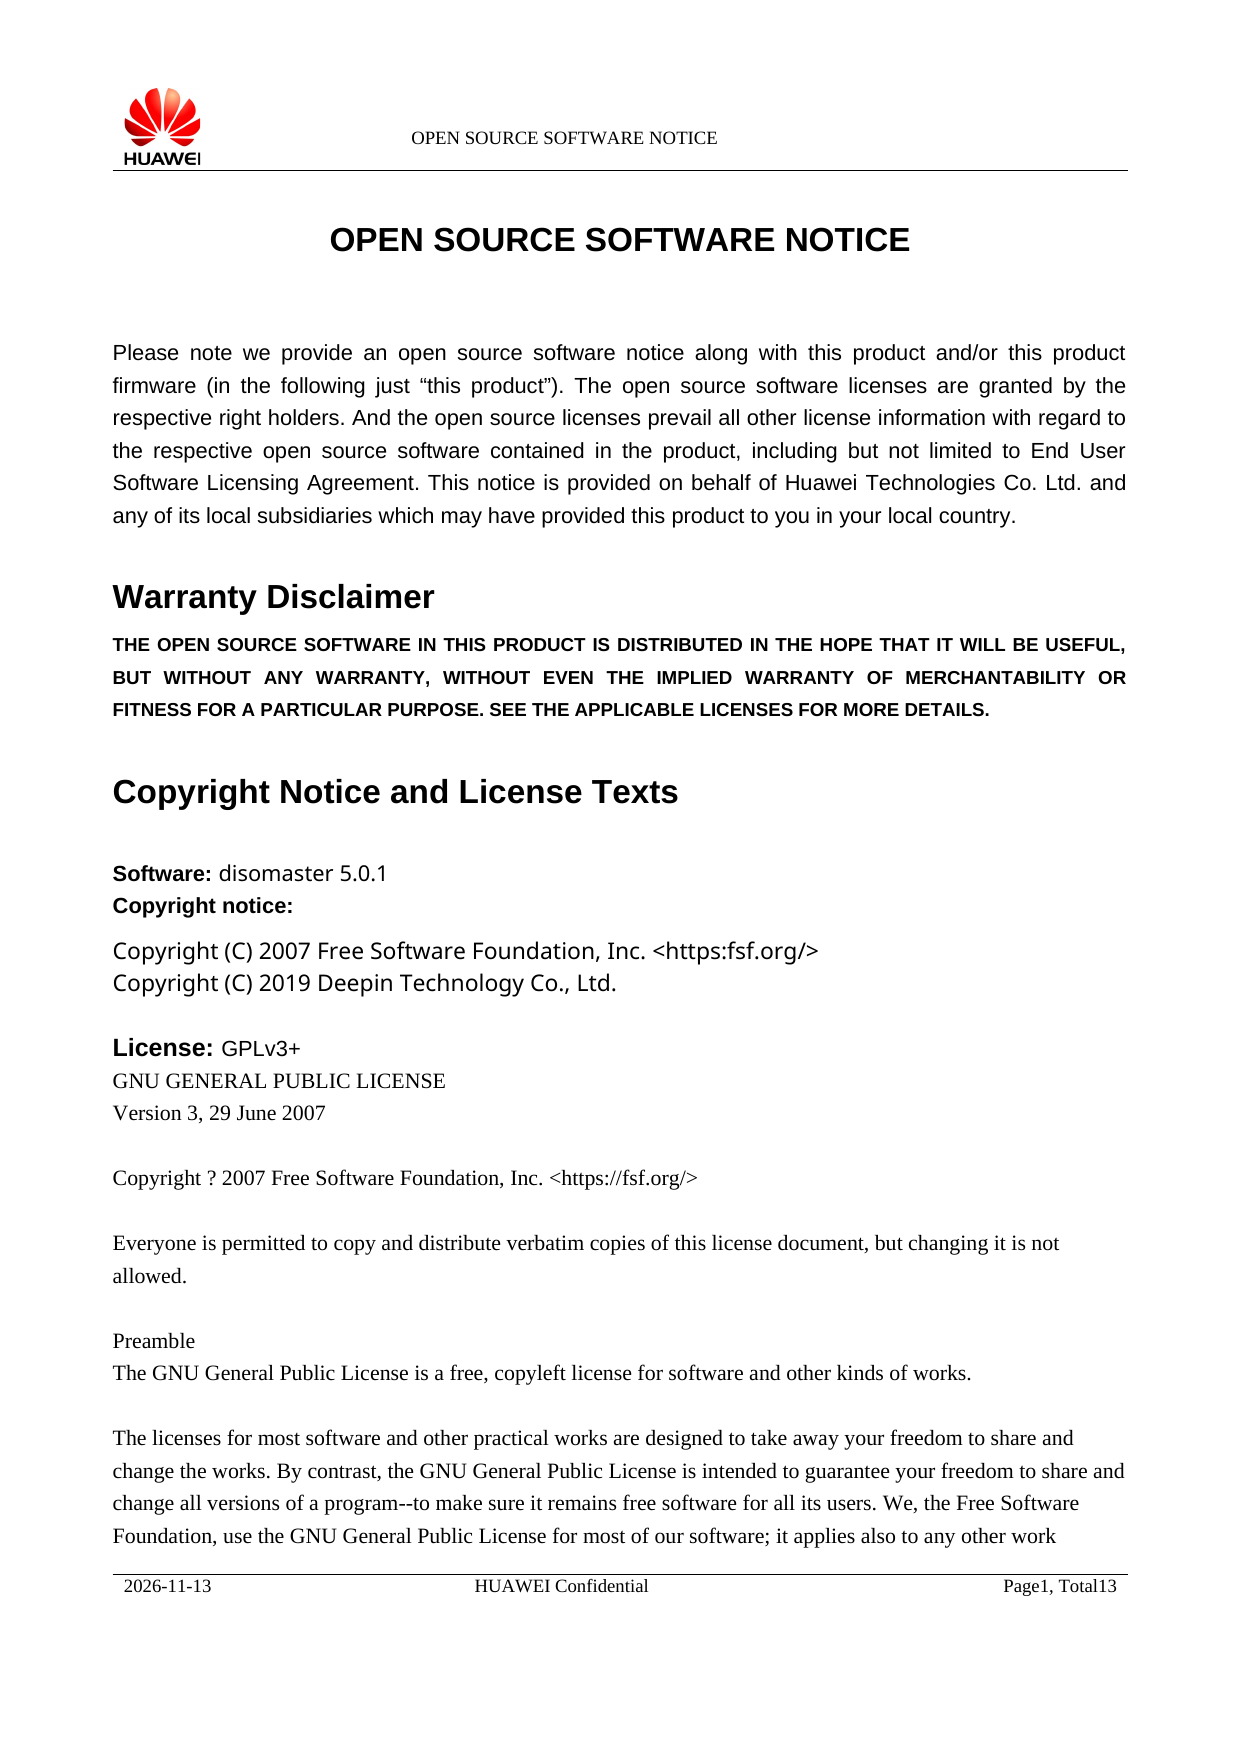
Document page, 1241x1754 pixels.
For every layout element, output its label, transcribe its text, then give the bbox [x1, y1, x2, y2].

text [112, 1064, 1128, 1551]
text License: GPLv3+ [112, 1031, 1128, 1064]
text Copyright notice: [112, 889, 1128, 921]
text Warranty Disclaimer [112, 564, 1128, 629]
title Software: disomaster 5.0.1 [112, 856, 1128, 889]
picture [124, 88, 201, 165]
text OPEN SOURCE SOFTWARE NOTICE [112, 206, 1128, 271]
text The open source software in this product is distributed in the hope that it will be useful, but WITHOUT ANY WARRANTY, without even the implied warranty of MERCHANTABILITY or FITNESS FOR A PARTICULAR PURPOSE. See the applicable licenses for more details. [112, 629, 1128, 726]
text Copyright Notice and License Texts [112, 759, 1128, 824]
text Copyright (C) 2007 Free Software Foundation, Inc. <https:fsf.org/> Copyright (C) 2019 Deepin Technology Co., Ltd. [112, 934, 1128, 1031]
text Please note we provide an open source software notice along with this product and/or this product firmware (in the following just “this product”). The open source software licenses are granted by the respective right holders. And the open source licenses prevail all other license information with regard to the respective open source software contained in the product, including but not limited to End User Software Licensing Agreement. This notice is provided on behalf of Huawei Technologies Co. Ltd. and any of its local subsidiaries which may have provided this product to you in your local country. [112, 336, 1128, 531]
